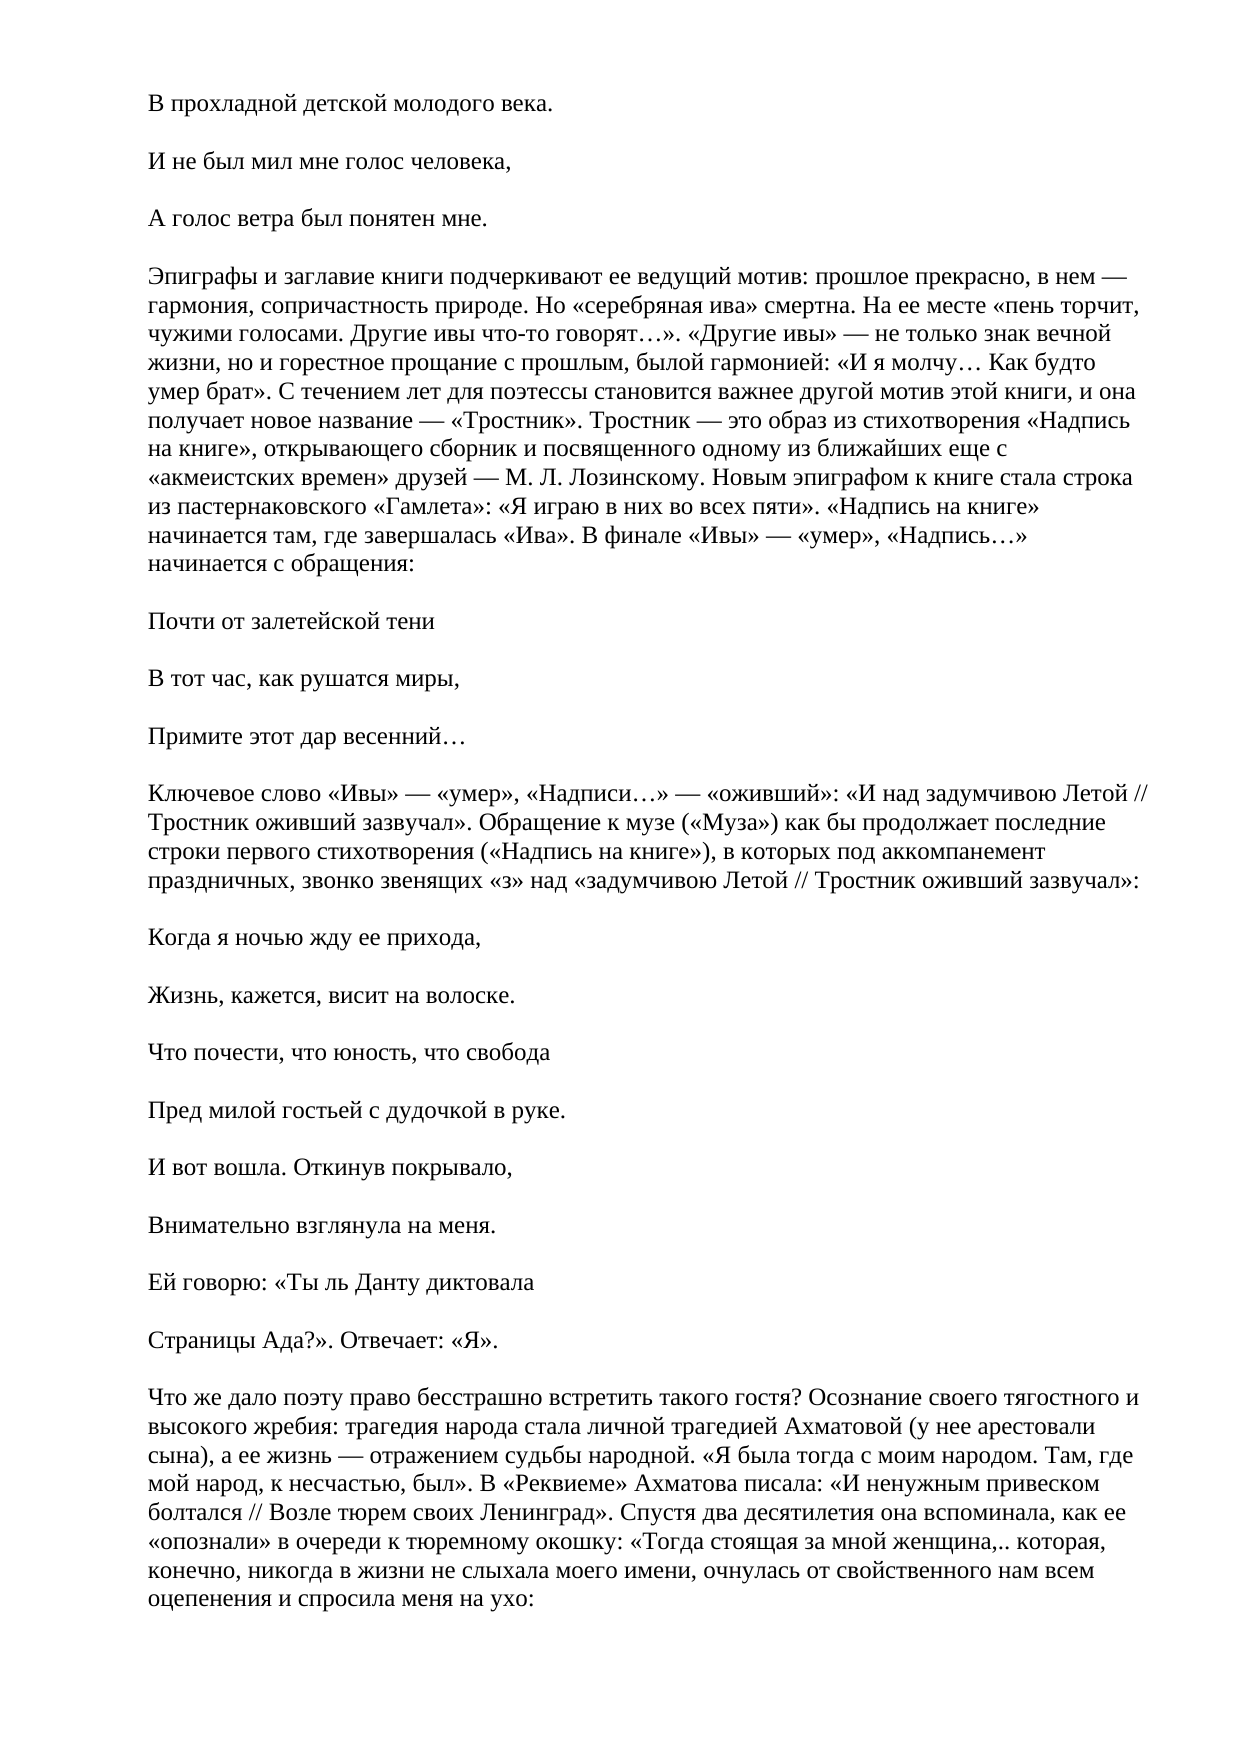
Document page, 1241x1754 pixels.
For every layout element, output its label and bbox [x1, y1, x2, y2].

text [148, 88, 1152, 1641]
